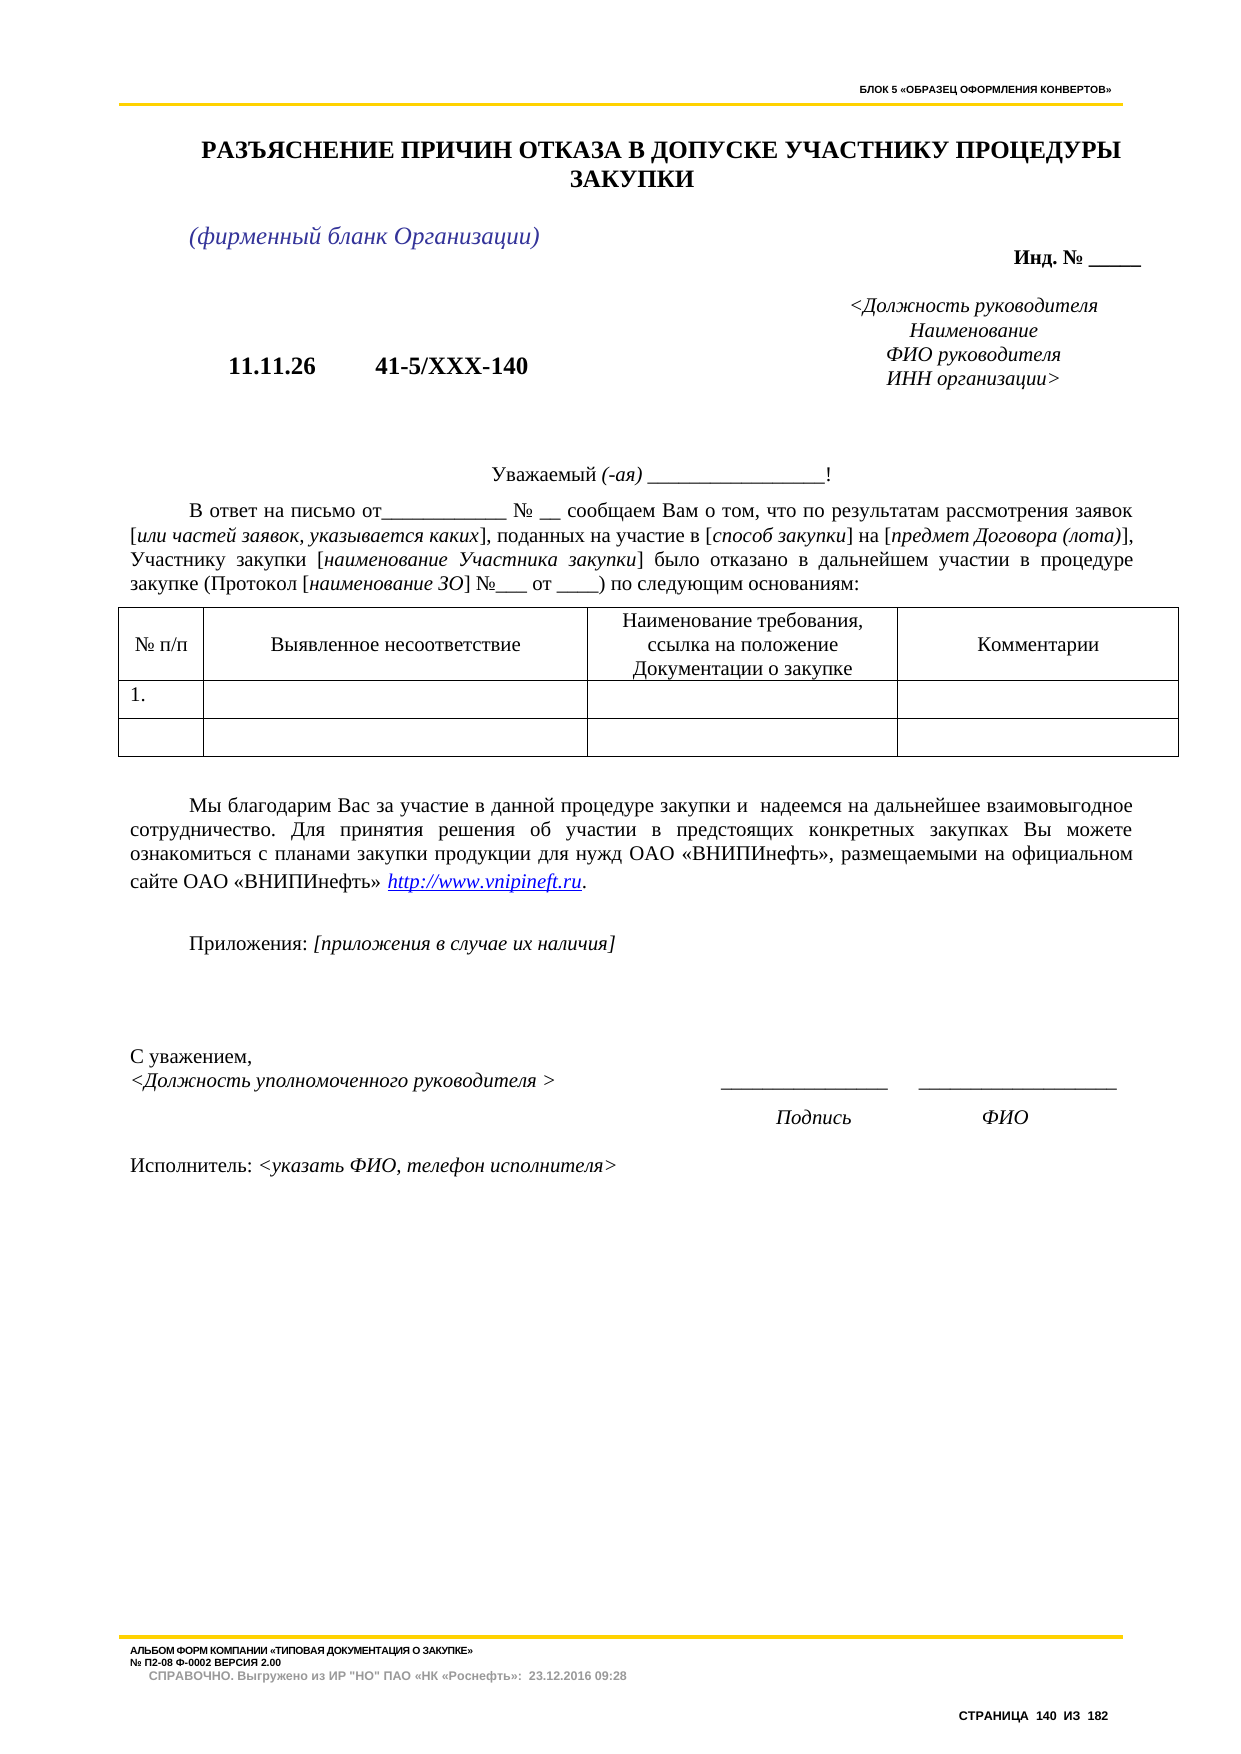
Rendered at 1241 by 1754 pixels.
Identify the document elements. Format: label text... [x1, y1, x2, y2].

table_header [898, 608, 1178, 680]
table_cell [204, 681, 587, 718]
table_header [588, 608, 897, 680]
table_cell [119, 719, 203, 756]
text <Должность уполномоченного руководителя > ________________ ___________________ [130, 1068, 1134, 1092]
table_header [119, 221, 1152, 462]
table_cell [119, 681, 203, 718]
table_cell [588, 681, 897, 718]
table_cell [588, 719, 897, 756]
text Мы благодарим Вас за участие в данной процедуре закупки и надеемся на дальнейшее взаимовыгодное сотрудничество. Для принятия решения об участии в предстоящих конкретных закупках Вы можете ознакомиться с планами закупки продукции для нужд ОАО «ВНИПИнефть», размещаемыми на официальном сайте ОАО «ВНИПИнефть» http://www.vnipineft.ru. [130, 793, 1134, 894]
text Разъяснение причин отказа в допуске Участнику процедуры закупки [130, 135, 1134, 192]
text Уважаемый (-ая) _________________! [130, 462, 1134, 486]
list Подпись ФИО [130, 1105, 1134, 1129]
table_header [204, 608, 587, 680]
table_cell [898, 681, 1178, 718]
text В ответ на письмо от____________ № __ сообщаем Вам о том, что по результатам рассмотрения заявок [или частей заявок, указывается каких], поданных на участие в [способ закупки] на [предмет Договора (лота)], Участнику закупки [наименование Участника закупки] было отказано в дальнейшем участии в процедуре закупке (Протокол [наименование ЗО] №___ от ____) по следующим основаниям: [130, 498, 1134, 595]
text Приложения: [приложения в случае их наличия] [130, 931, 1134, 955]
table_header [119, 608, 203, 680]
list С уважением, [130, 1044, 1134, 1068]
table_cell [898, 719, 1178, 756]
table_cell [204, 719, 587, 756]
list Исполнитель: <указать ФИО, телефон исполнителя> [130, 1153, 1134, 1177]
